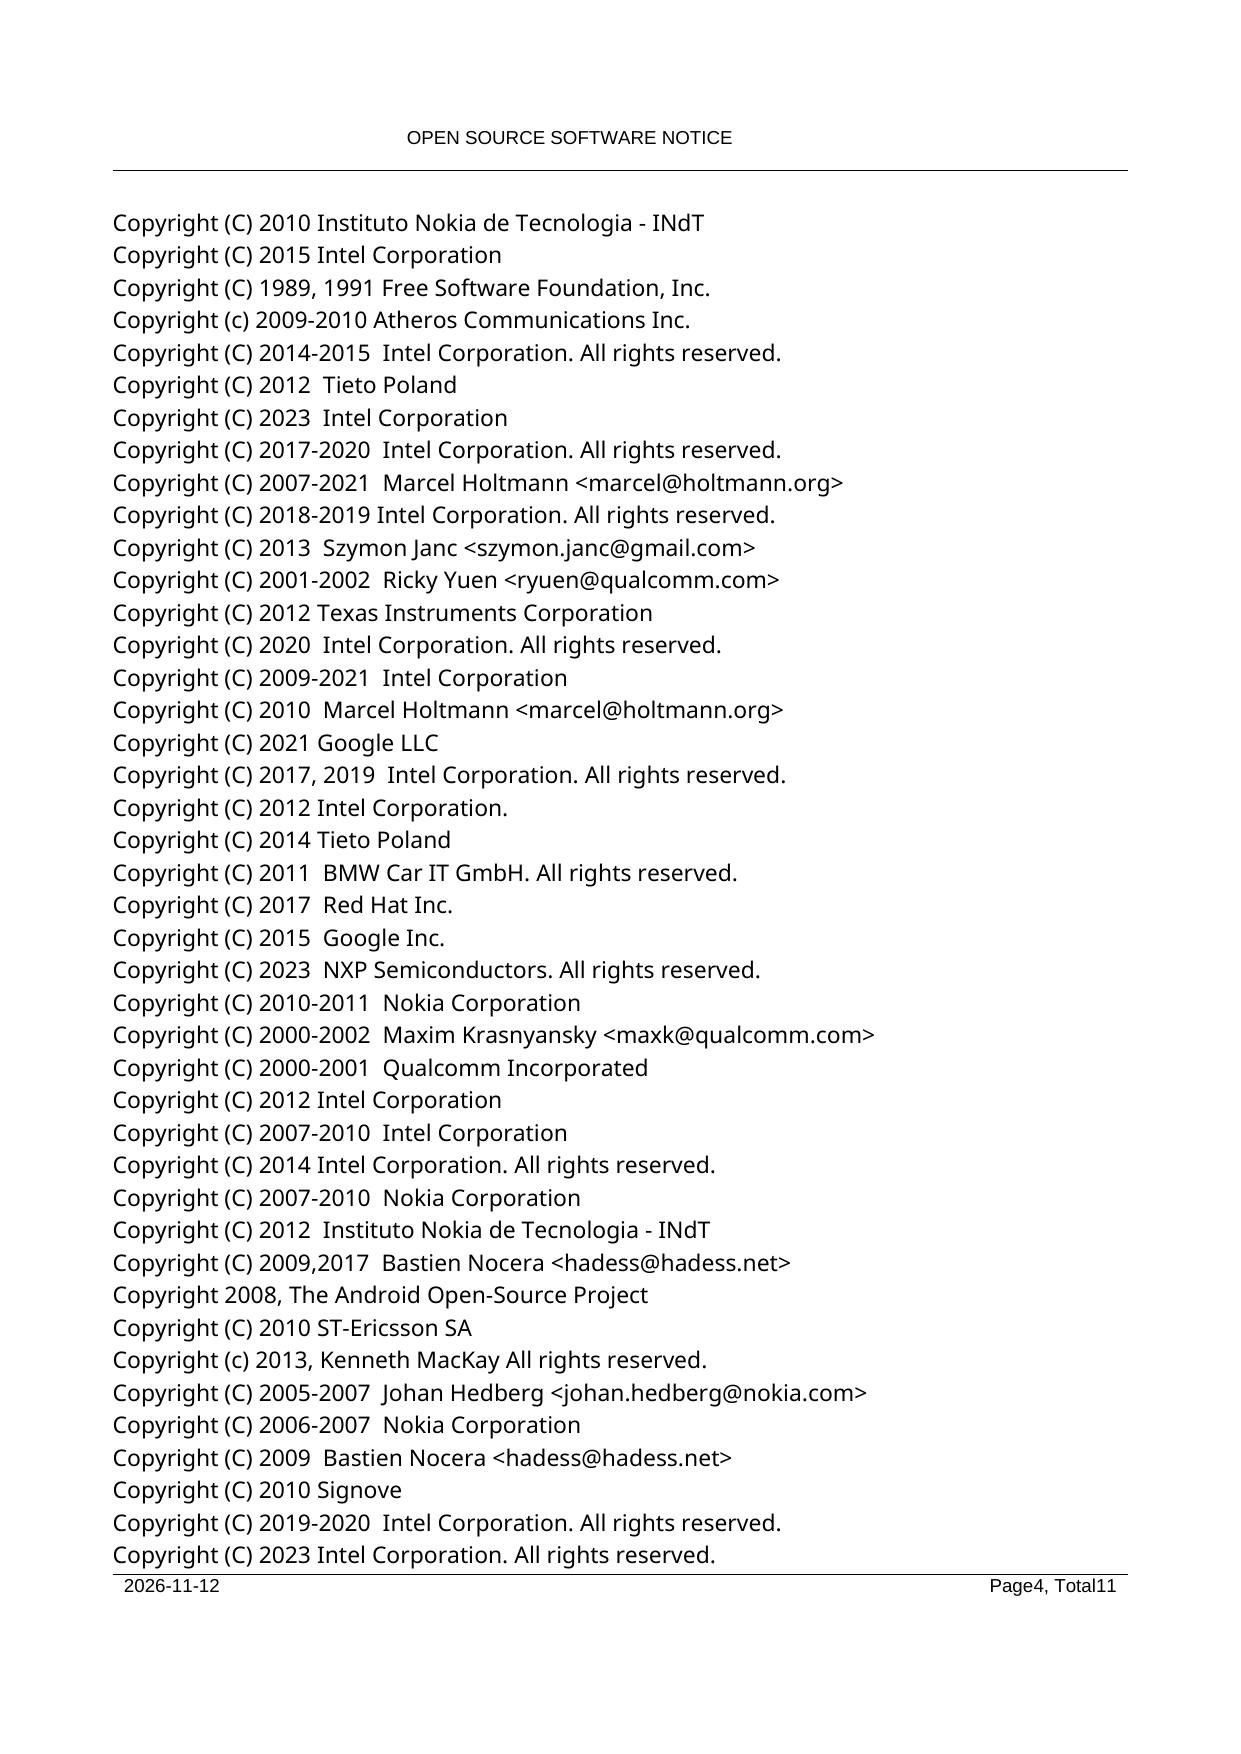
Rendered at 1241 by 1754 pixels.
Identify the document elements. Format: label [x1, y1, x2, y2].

text [112, 206, 1128, 1571]
